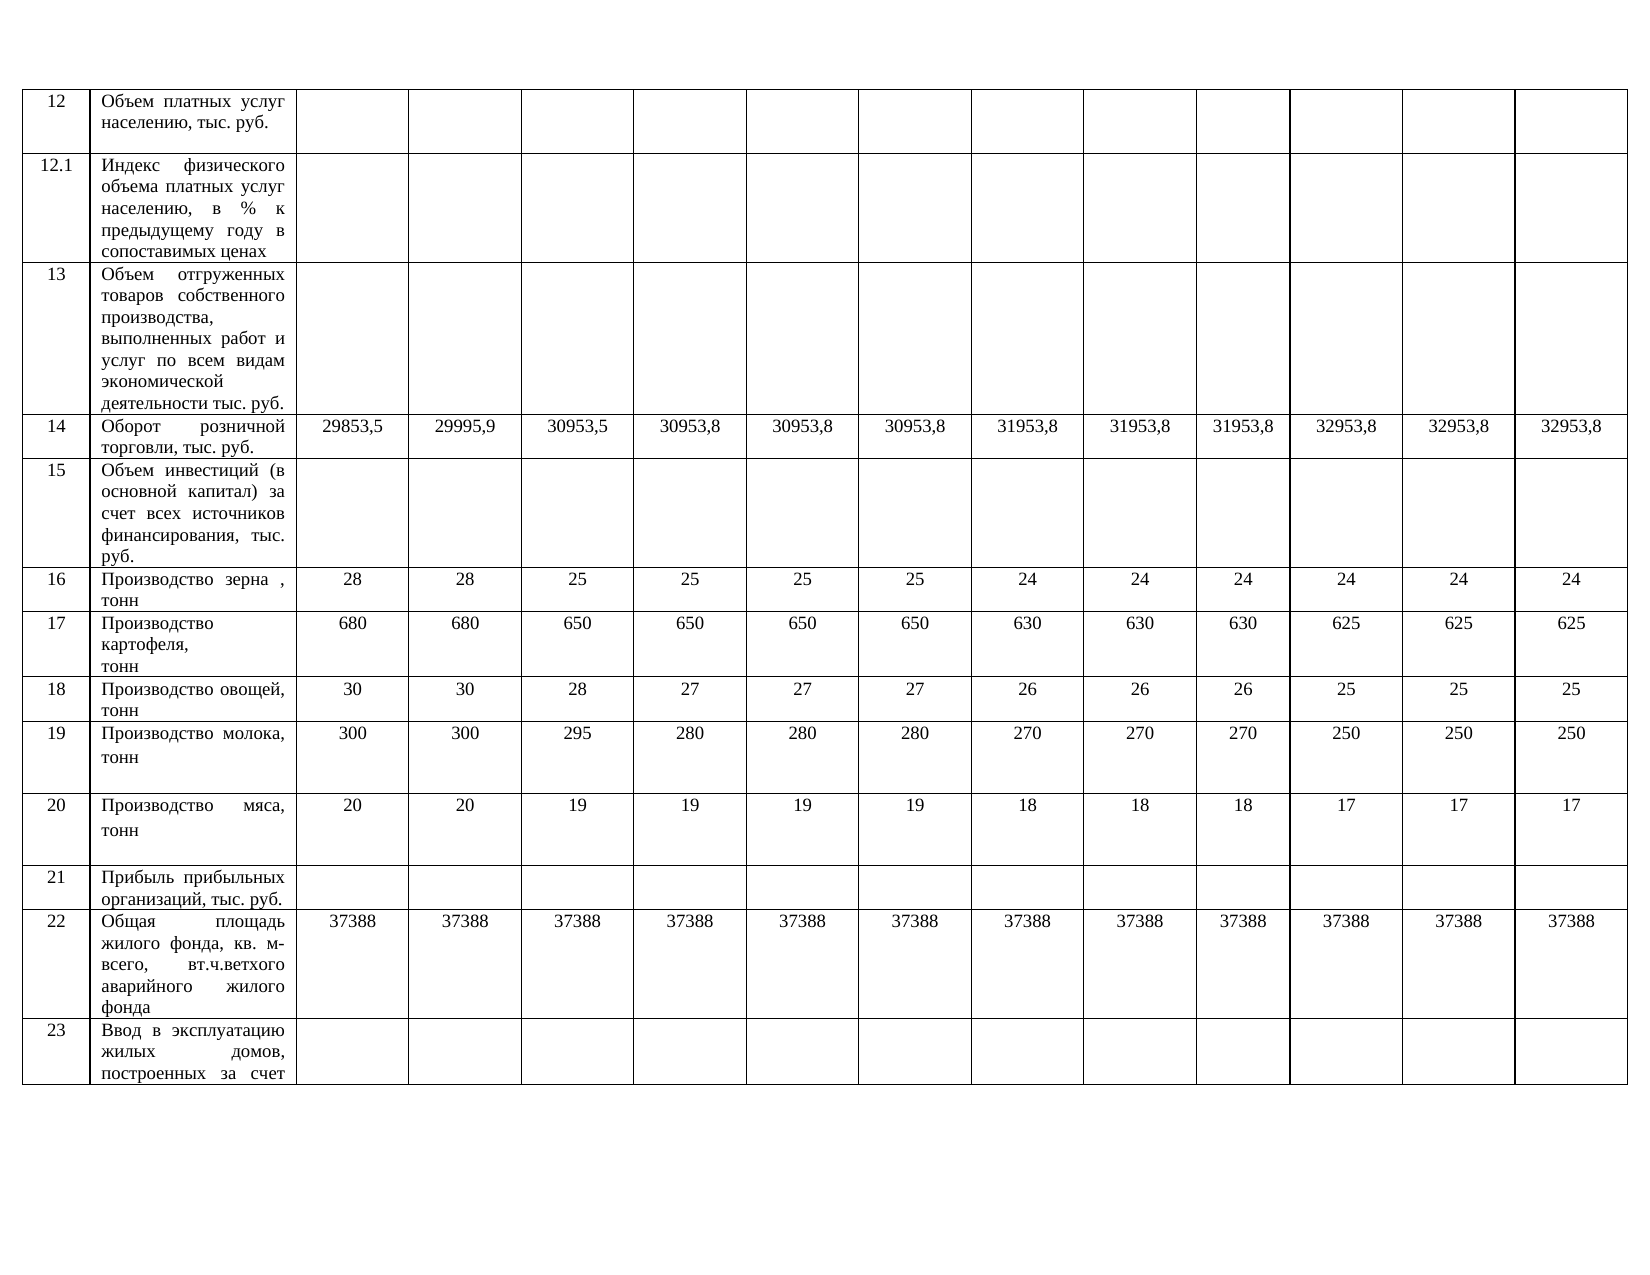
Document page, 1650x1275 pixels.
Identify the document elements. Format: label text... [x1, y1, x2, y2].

table_cell [747, 459, 858, 567]
table_cell [634, 263, 746, 413]
table_cell [522, 866, 633, 909]
table_cell [1291, 866, 1402, 909]
table_cell [409, 459, 521, 567]
table_cell 37388 [409, 910, 521, 1018]
table_cell [1516, 154, 1627, 262]
table_cell 25 [859, 568, 971, 611]
table_cell 12.1 [23, 154, 89, 262]
table_cell 28 [522, 677, 633, 721]
table_cell [859, 866, 971, 909]
table_cell 15 [23, 459, 89, 567]
table_cell 26 [1084, 677, 1196, 721]
table_cell 28 [297, 568, 408, 611]
table_cell 24 [1197, 568, 1289, 611]
table_cell 680 [297, 612, 408, 676]
table_cell 24 [1516, 568, 1627, 611]
table_cell [1197, 263, 1289, 413]
table_cell 18 [1197, 794, 1289, 865]
table_cell Оборот розничной торговли, тыс. руб. [91, 415, 296, 458]
table_cell 25 [1516, 677, 1627, 721]
table_cell 270 [1084, 722, 1196, 793]
table_cell [1403, 459, 1514, 567]
table_cell 17 [1516, 794, 1627, 865]
table_cell 22 [23, 910, 89, 1018]
table_cell 31953,8 [972, 415, 1083, 458]
table_cell [747, 154, 858, 262]
table_cell [1291, 459, 1402, 567]
table_cell [634, 1019, 746, 1083]
table_cell Объем инвестиций (в основной капитал) за счет всех источников финансирования, тыс. руб. [91, 459, 296, 567]
table_cell 32953,8 [1291, 415, 1402, 458]
table_cell 25 [747, 568, 858, 611]
table_cell [1516, 263, 1627, 413]
table_cell Производство картофеля, тонн [91, 612, 296, 676]
table_cell 32953,8 [1516, 415, 1627, 458]
table_cell 27 [747, 677, 858, 721]
table_cell 630 [972, 612, 1083, 676]
table_cell [409, 866, 521, 909]
table_cell 30 [409, 677, 521, 721]
table_cell 37388 [297, 910, 408, 1018]
table_cell 24 [1403, 568, 1514, 611]
table_cell 24 [1291, 568, 1402, 611]
table_cell [522, 90, 633, 153]
table_cell [1403, 866, 1514, 909]
table_cell 37388 [1197, 910, 1289, 1018]
table_cell 20 [409, 794, 521, 865]
table_cell [634, 90, 746, 153]
table_cell [1197, 866, 1289, 909]
table_cell 37388 [634, 910, 746, 1018]
table_cell [859, 90, 971, 153]
table_cell [297, 866, 408, 909]
table_cell [1403, 263, 1514, 413]
table_cell 300 [409, 722, 521, 793]
table_cell 280 [634, 722, 746, 793]
table_cell [1084, 90, 1196, 153]
table_cell [634, 866, 746, 909]
table_cell 30953,5 [522, 415, 633, 458]
table_cell 280 [859, 722, 971, 793]
table_cell 24 [972, 568, 1083, 611]
table_cell [1084, 459, 1196, 567]
table_cell [1084, 154, 1196, 262]
table_cell Производство овощей, тонн [91, 677, 296, 721]
table_cell 19 [522, 794, 633, 865]
table_cell Производство молока, тонн [91, 722, 296, 793]
table_cell 250 [1291, 722, 1402, 793]
table_cell 18 [23, 677, 89, 721]
table_cell 26 [972, 677, 1083, 721]
table_cell [747, 90, 858, 153]
table_cell 37388 [972, 910, 1083, 1018]
table_cell [972, 263, 1083, 413]
table_cell 23 [23, 1019, 89, 1083]
table_cell [972, 1019, 1083, 1083]
table_cell [409, 154, 521, 262]
table_cell [522, 1019, 633, 1083]
table_cell 625 [1291, 612, 1402, 676]
table_cell [1516, 866, 1627, 909]
table_cell 20 [23, 794, 89, 865]
table_cell [747, 263, 858, 413]
table_cell [634, 154, 746, 262]
table_cell [1291, 263, 1402, 413]
table_cell [1516, 1019, 1627, 1083]
table_cell [859, 459, 971, 567]
table_cell [297, 154, 408, 262]
table_cell [409, 1019, 521, 1083]
table_cell [972, 90, 1083, 153]
table_cell 625 [1403, 612, 1514, 676]
table_cell Производство мяса, тонн [91, 794, 296, 865]
table_cell 630 [1084, 612, 1196, 676]
table_cell 31953,8 [1084, 415, 1196, 458]
table_cell 300 [297, 722, 408, 793]
table_cell [1403, 1019, 1514, 1083]
table_cell Объем платных услуг населению, тыс. руб. [91, 90, 296, 153]
table_cell [297, 90, 408, 153]
table_cell 37388 [1403, 910, 1514, 1018]
table_cell 27 [634, 677, 746, 721]
table_cell [747, 1019, 858, 1083]
table_cell Прибыль прибыльных организаций, тыс. руб. [91, 866, 296, 909]
table_cell [1197, 90, 1289, 153]
table_cell [409, 263, 521, 413]
table_cell [1291, 1019, 1402, 1083]
table_cell [1403, 154, 1514, 262]
table_cell Общая площадь жилого фонда, кв. м-всего, вт.ч.ветхого аварийного жилого фонда [91, 910, 296, 1018]
table_cell 650 [747, 612, 858, 676]
table_cell [522, 459, 633, 567]
table_cell [1516, 459, 1627, 567]
table_cell [634, 459, 746, 567]
table_cell 37388 [1084, 910, 1196, 1018]
table_cell 250 [1403, 722, 1514, 793]
table_cell [1197, 459, 1289, 567]
table_cell 280 [747, 722, 858, 793]
table_cell [972, 459, 1083, 567]
table_cell [1084, 1019, 1196, 1083]
table_cell [297, 459, 408, 567]
table_cell 19 [23, 722, 89, 793]
table_cell [522, 154, 633, 262]
table_cell 24 [1084, 568, 1196, 611]
table_cell [1291, 154, 1402, 262]
table_cell 18 [972, 794, 1083, 865]
table_cell 37388 [522, 910, 633, 1018]
table_cell 295 [522, 722, 633, 793]
table_cell Объем отгруженных товаров собственного производства, выполненных работ и услуг по всем видам экономической деятельности тыс. руб. [91, 263, 296, 413]
table_cell [297, 1019, 408, 1083]
table_cell Производство зерна , тонн [91, 568, 296, 611]
table_cell 625 [1516, 612, 1627, 676]
table_cell 680 [409, 612, 521, 676]
table_cell [1516, 90, 1627, 153]
table_cell [859, 1019, 971, 1083]
table_cell 28 [409, 568, 521, 611]
table_cell [522, 263, 633, 413]
table_cell [1084, 263, 1196, 413]
table_cell 21 [23, 866, 89, 909]
table_cell 25 [1403, 677, 1514, 721]
table_cell 31953,8 [1197, 415, 1289, 458]
table_cell 650 [522, 612, 633, 676]
table_cell 270 [972, 722, 1083, 793]
table_cell [972, 154, 1083, 262]
table_cell 27 [859, 677, 971, 721]
table_cell 29995,9 [409, 415, 521, 458]
table_cell 270 [1197, 722, 1289, 793]
table_cell 630 [1197, 612, 1289, 676]
table_cell 37388 [1516, 910, 1627, 1018]
table_cell 19 [859, 794, 971, 865]
table_cell [859, 263, 971, 413]
table_cell 30953,8 [859, 415, 971, 458]
table_cell 19 [747, 794, 858, 865]
table_cell 37388 [859, 910, 971, 1018]
table_cell 25 [1291, 677, 1402, 721]
table_cell Индекс физического объема платных услуг населению, в % к предыдущему году в сопоставимых ценах [91, 154, 296, 262]
table_cell [1403, 90, 1514, 153]
table_cell 20 [297, 794, 408, 865]
table_cell 17 [1403, 794, 1514, 865]
table_cell [1291, 90, 1402, 153]
table_cell 37388 [747, 910, 858, 1018]
table_cell 19 [634, 794, 746, 865]
table_cell [972, 866, 1083, 909]
table_cell 16 [23, 568, 89, 611]
table_cell [1197, 154, 1289, 262]
table_cell 30 [297, 677, 408, 721]
table_cell 650 [634, 612, 746, 676]
table_cell 650 [859, 612, 971, 676]
table_cell [409, 90, 521, 153]
table_cell 32953,8 [1403, 415, 1514, 458]
table_cell 250 [1516, 722, 1627, 793]
table_cell 26 [1197, 677, 1289, 721]
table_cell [91, 1019, 296, 1083]
table_cell 17 [23, 612, 89, 676]
table_cell 25 [634, 568, 746, 611]
table_cell 13 [23, 263, 89, 413]
table_cell 25 [522, 568, 633, 611]
table_cell [747, 866, 858, 909]
table_cell 17 [1291, 794, 1402, 865]
table_cell 30953,8 [634, 415, 746, 458]
table_cell 37388 [1291, 910, 1402, 1018]
table_cell 29853,5 [297, 415, 408, 458]
table_cell [859, 154, 971, 262]
table_cell 14 [23, 415, 89, 458]
table_cell 30953,8 [747, 415, 858, 458]
table_cell [297, 263, 408, 413]
table_cell [1084, 866, 1196, 909]
table_cell [1197, 1019, 1289, 1083]
table_cell 12 [23, 90, 89, 153]
table_cell 18 [1084, 794, 1196, 865]
